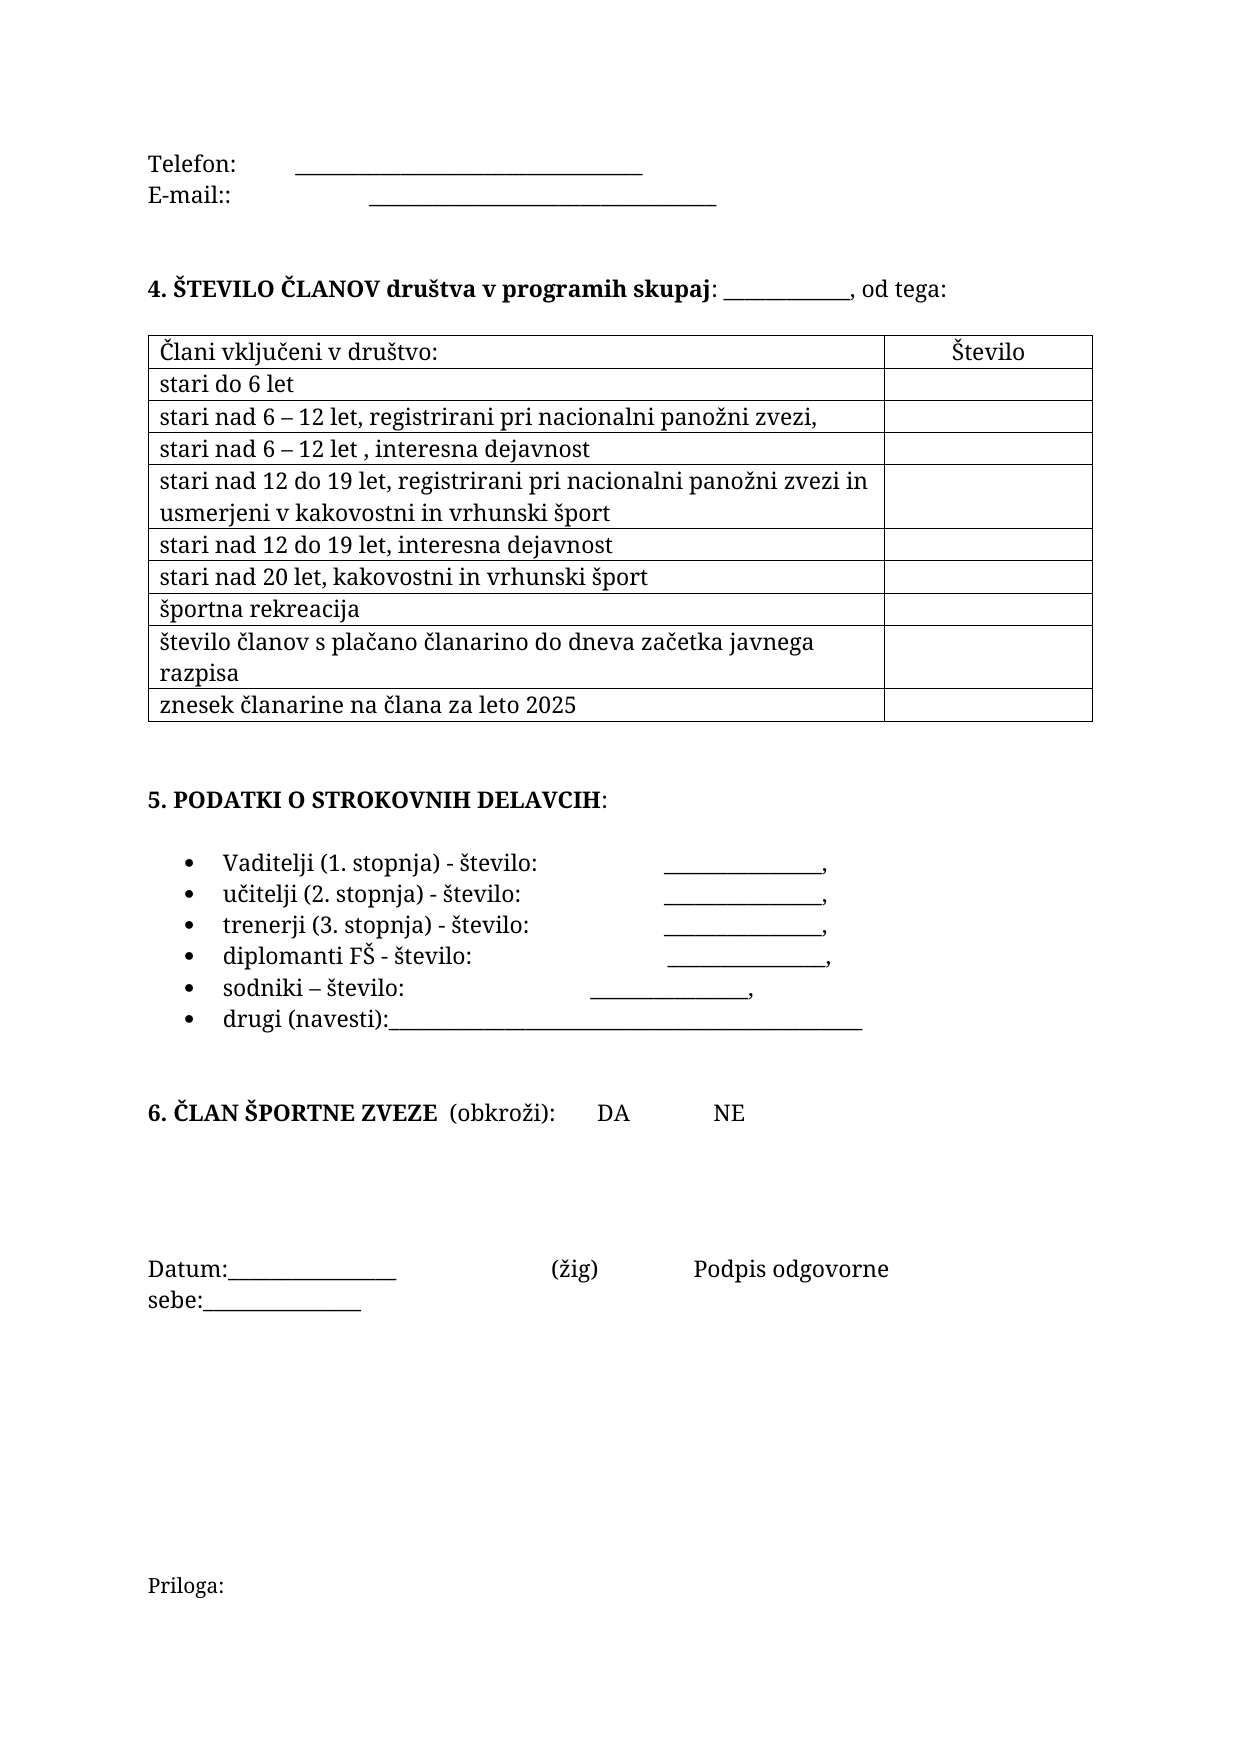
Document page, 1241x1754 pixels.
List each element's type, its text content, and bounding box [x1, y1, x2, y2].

title Telefon: _________________________________ [148, 148, 1093, 179]
text 5. PODATKI O STROKOVNIH DELAVCIH: [148, 784, 1093, 815]
list trenerji (3. stopnja) - število: _______________, [185, 909, 1093, 940]
table_cell [885, 626, 1092, 688]
table_cell [885, 689, 1092, 721]
title E-mail:: _________________________________ [148, 179, 1093, 210]
table_cell športna rekreacija [149, 594, 884, 625]
table_cell [885, 369, 1092, 400]
list učitelji (2. stopnja) - število: _______________, [185, 878, 1093, 909]
table_cell število članov s plačano članarino do dneva začetka javnega razpisa [149, 626, 884, 688]
table_header Število [885, 336, 1092, 367]
text Priloga: [148, 1571, 1093, 1600]
list diplomanti FŠ - število: _______________, [185, 940, 1093, 972]
table_cell [885, 529, 1092, 560]
table_cell stari nad 6 – 12 let , interesna dejavnost [149, 433, 884, 464]
list drugi (navesti):_____________________________________________ [185, 1003, 1093, 1034]
table_cell [885, 465, 1092, 528]
table_cell [885, 594, 1092, 625]
table_cell znesek članarine na člana za leto 2025 [149, 689, 884, 721]
table_cell stari nad 6 – 12 let, registrirani pri nacionalni panožni zvezi, [149, 401, 884, 432]
table_cell [885, 401, 1092, 432]
list Vaditelji (1. stopnja) - število: _______________, [185, 847, 1093, 878]
table_header Člani vključeni v društvo: [149, 336, 884, 367]
text 6. ČLAN ŠPORTNE ZVEZE (obkroži): DA NE [148, 1097, 1093, 1128]
table_cell [885, 433, 1092, 464]
table_cell stari do 6 let [149, 369, 884, 400]
list sodniki – število: _______________, [185, 972, 1093, 1003]
table_cell stari nad 12 do 19 let, interesna dejavnost [149, 529, 884, 560]
table_cell [885, 561, 1092, 592]
table_cell stari nad 12 do 19 let, registrirani pri nacionalni panožni zvezi in usmerjeni v kakovostni in vrhunski šport [149, 465, 884, 528]
text 4. ŠTEVILO ČLANOV društva v programih skupaj: ____________, od tega: [148, 273, 1093, 304]
text Datum:________________ (žig) Podpis odgovorne sebe:_______________ [148, 1253, 1093, 1315]
table_cell stari nad 20 let, kakovostni in vrhunski šport [149, 561, 884, 592]
